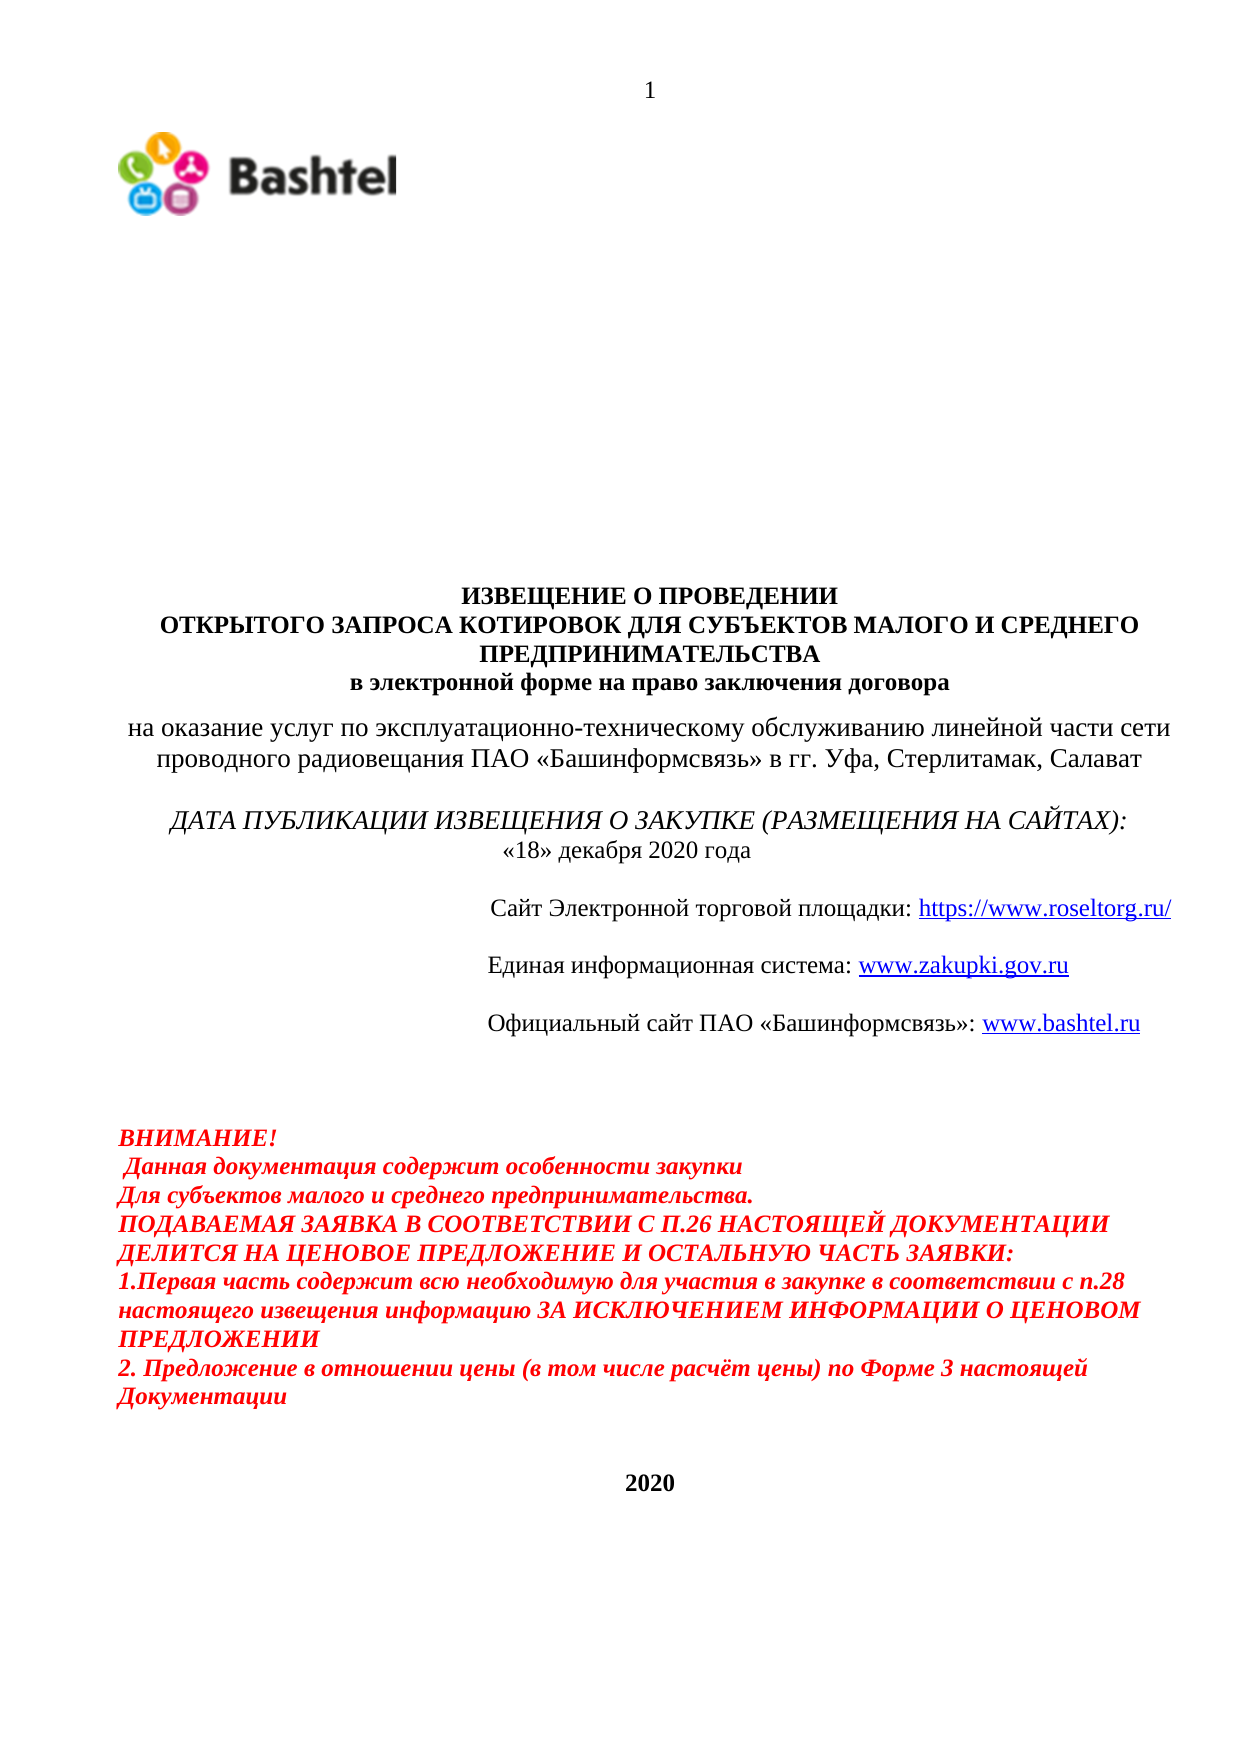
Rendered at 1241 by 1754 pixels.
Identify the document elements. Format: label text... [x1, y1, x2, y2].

text Официальный сайт ПАО «Башинформсвязь»: www.bashtel.ru [487, 1008, 1181, 1036]
text Единая информационная система: www.zakupki.gov.ru [487, 950, 1181, 979]
text Для субъектов малого и среднего предпринимательства. [118, 1180, 1181, 1209]
text 1.Первая часть содержит всю необходимую для участия в закупке в соответствии с п.28 настоящего извещения информацию ЗА ИСКЛЮЧЕНИЕМ ИНФОРМАЦИИ О ЦЕНОВОМ ПРЕДЛОЖЕНИИ [118, 1266, 1181, 1353]
text ВНИМАНИЕ! [118, 1123, 1181, 1151]
text ОТКРЫТОГО ЗАПРОСА КОТИРОВОК ДЛЯ СУБЪЕКТОВ МАЛОГО И СРЕДНЕГО ПРЕДПРИНИМАТЕЛЬСТВА [118, 610, 1181, 667]
text на оказание услуг по эксплуатационно-техническому обслуживанию линейной части сети проводного радиовещания ПАО «Башинформсвязь» в гг. Уфа, Стерлитамак, Салават [118, 711, 1181, 773]
text в электронной форме на право заключения договора [118, 667, 1181, 696]
text 2. Предложение в отношении цены (в том числе расчёт цены) по Форме 3 настоящей Документации [118, 1353, 1181, 1410]
picture [118, 132, 397, 216]
text 2020 [118, 1468, 1181, 1496]
text ДАТА ПУБЛИКАЦИИ ИЗВЕЩЕНИЯ О ЗАКУПКЕ (РАЗМЕЩЕНИЯ НА САЙТАХ): [118, 804, 1181, 835]
text ИЗВЕЩЕНИЕ О ПРОВЕДЕНИИ [118, 581, 1181, 610]
text ПОДАВАЕМАЯ ЗАЯВКА В СООТВЕТСТВИИ С П.26 НАСТОЯЩЕЙ ДОКУМЕНТАЦИИ ДЕЛИТСЯ НА ЦЕНОВОЕ ПРЕДЛОЖЕНИЕ И ОСТАЛЬНУЮ ЧАСТЬ ЗАЯВКИ: [118, 1209, 1181, 1266]
text Сайт Электронной торговой площадки: https://www.roseltorg.ru/ [490, 893, 1181, 921]
text Данная документация содержит особенности закупки [118, 1151, 1181, 1180]
